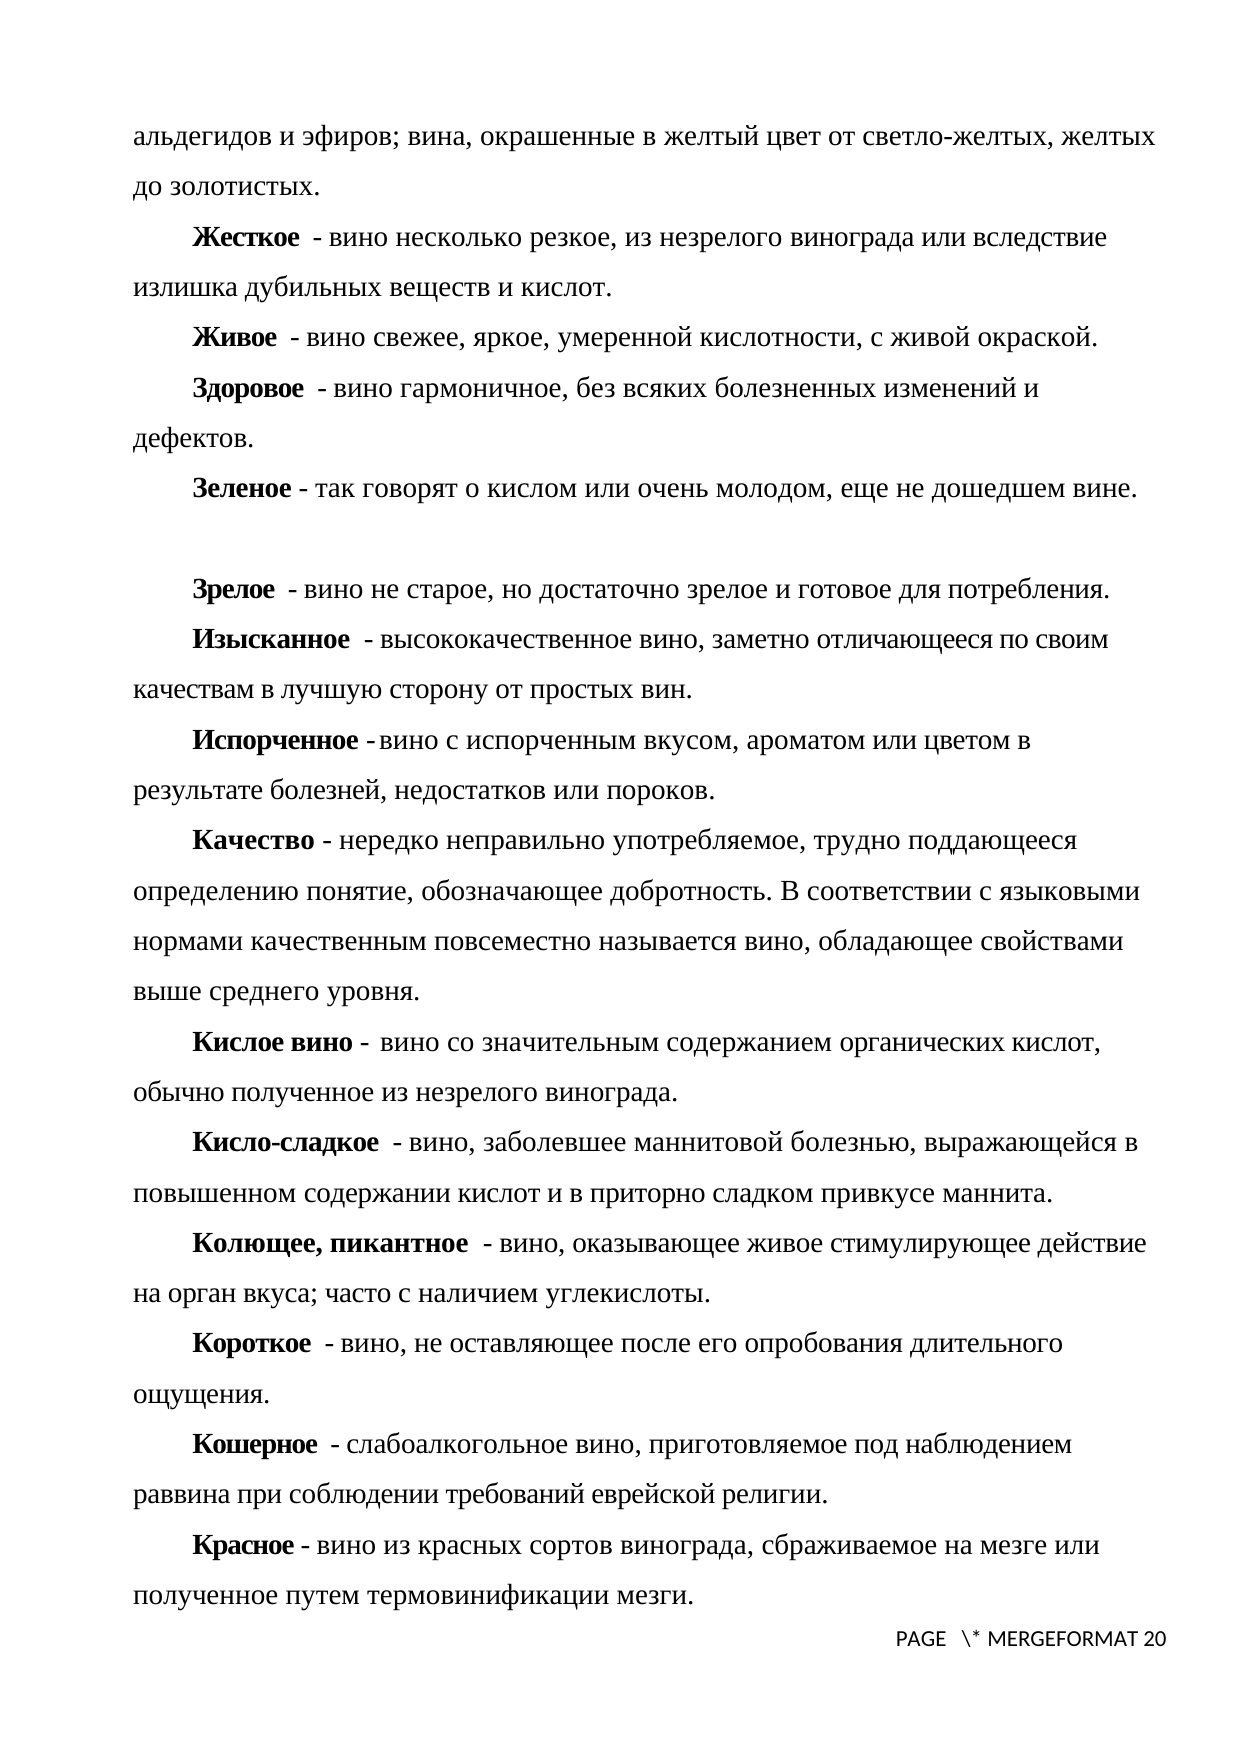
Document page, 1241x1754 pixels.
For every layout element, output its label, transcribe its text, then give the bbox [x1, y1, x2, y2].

text Жесткое - вино несколько резкое, из незрелого винограда или вследствие излишка дубильных веществ и кислот. [133, 219, 1167, 303]
text Кошерное - слабоалкогольное вино, приготовляемое под наблюдением раввина при соблюдении требований еврейской религии. [133, 1426, 1167, 1510]
text Живое - вино свежее, яркое, умеренной кислотности, с живой окраской. [133, 319, 1167, 353]
text Кислое вино - вино со значительным содержанием органических кислот, обычно полученное из незрелого винограда. [133, 1024, 1167, 1108]
text Зрелое - вино не старое, но достаточно зрелое и готовое для потребления. [133, 571, 1167, 604]
text Колющее, пикантное - вино, оказывающее живое стимулирующее действие на орган вкуса; часто с наличием углекислоты. [133, 1225, 1167, 1309]
text Качество - нередко неправильно употребляемое, трудно поддающееся определению понятие, обозначающее добротность. В соответствии с языковыми нормами качественным повсеместно называется вино, обладающее свойствами выше среднего уровня. [133, 822, 1167, 1007]
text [133, 118, 1167, 202]
text Красное - вино из красных сортов винограда, сбраживаемое на мезге или полученное путем термовинификации мезги. [133, 1527, 1167, 1611]
text Изысканное - высококачественное вино, заметно отличающееся по своим качествам в лучшую сторону от простых вин. [133, 621, 1167, 705]
text Кисло-сладкое - вино, заболевшее маннитовой болезнью, выражающейся в повышенном содержании кислот и в приторно сладком привкусе маннита. [133, 1124, 1167, 1208]
text Здоровое - вино гармоничное, без всяких болезненных изменений и дефектов. [133, 370, 1167, 453]
text Испорченное - вино с испорченным вкусом, ароматом или цветом в результате болезней, недостатков или пороков. [133, 722, 1167, 806]
text Зеленое - так говорят о кислом или очень молодом, еще не дошедшем вине. [133, 470, 1167, 504]
text Короткое - вино, не оставляющее после его опробования длительного ощущения. [133, 1326, 1167, 1409]
